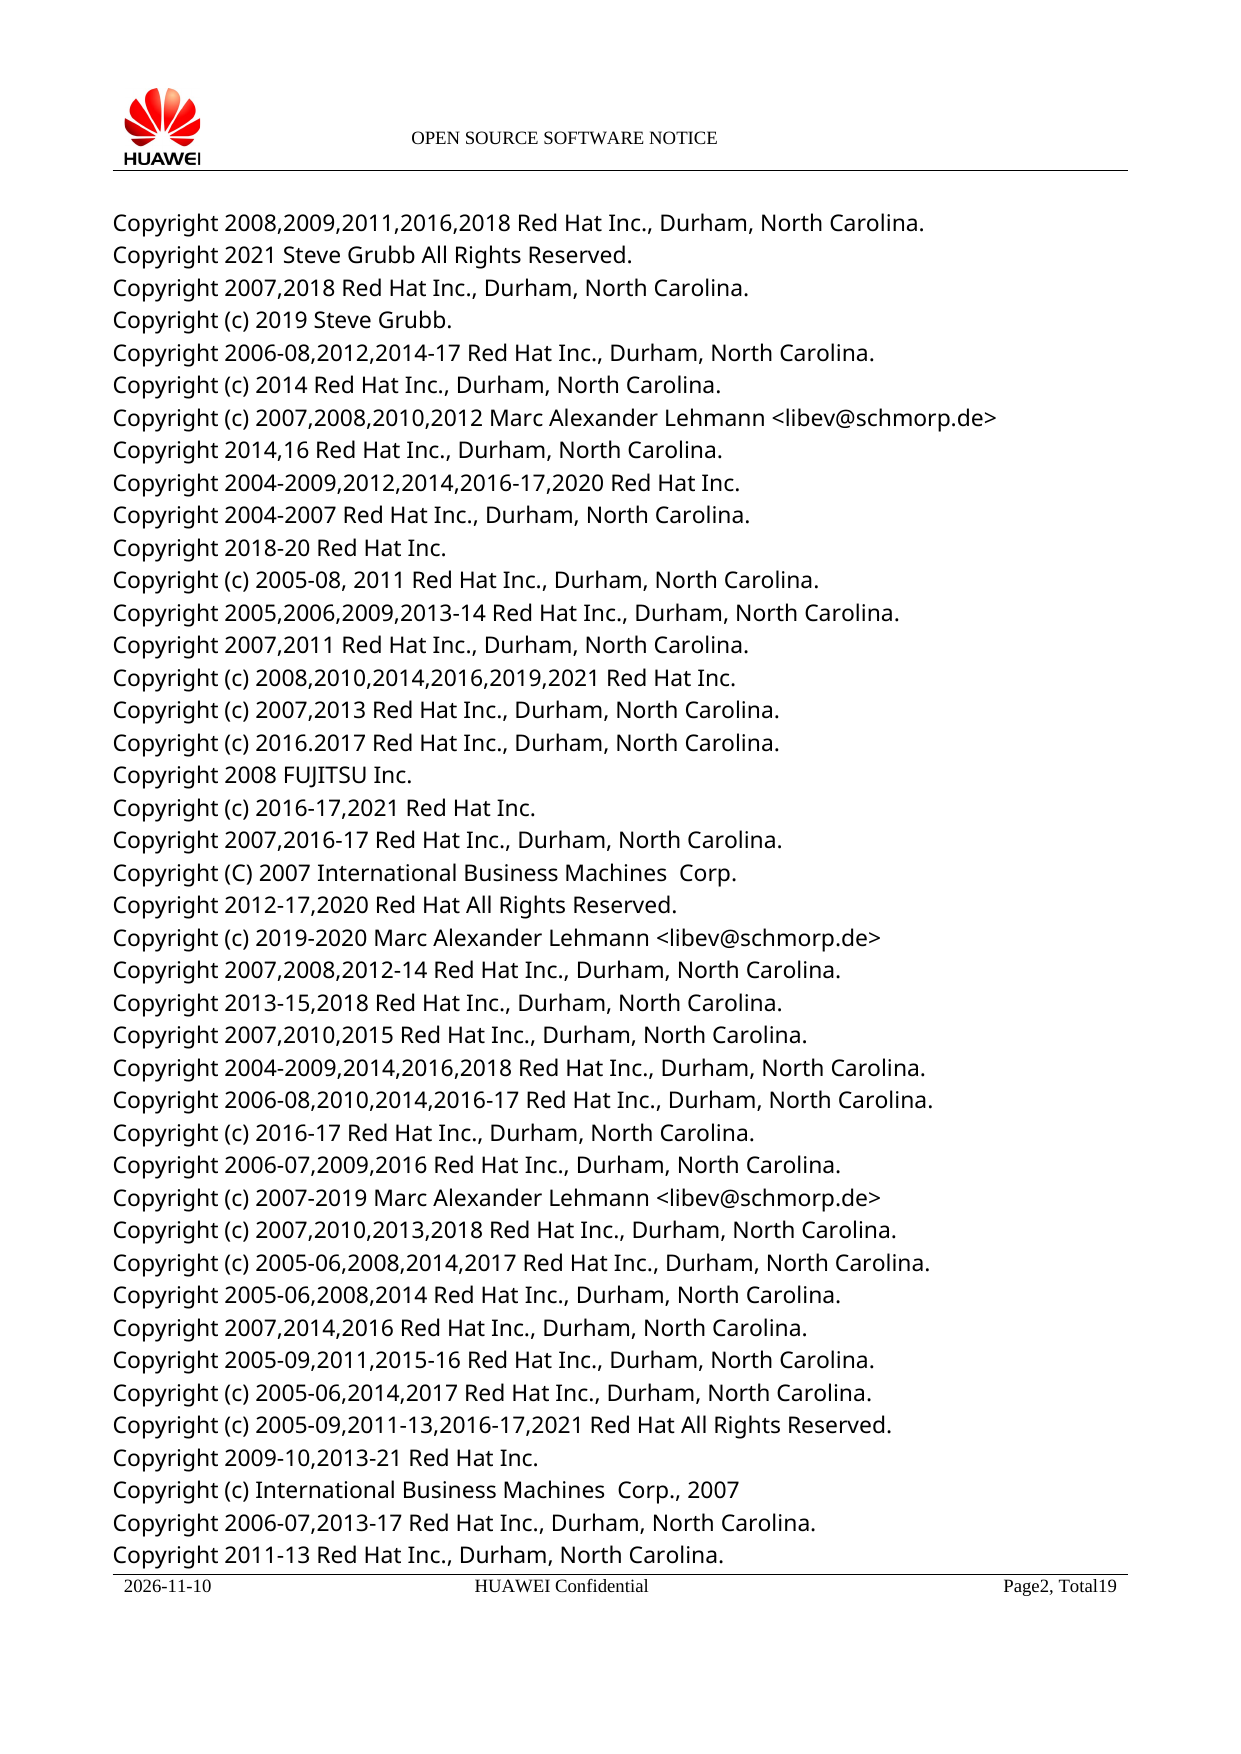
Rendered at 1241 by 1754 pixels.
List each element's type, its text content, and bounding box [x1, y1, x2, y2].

picture [124, 88, 201, 165]
